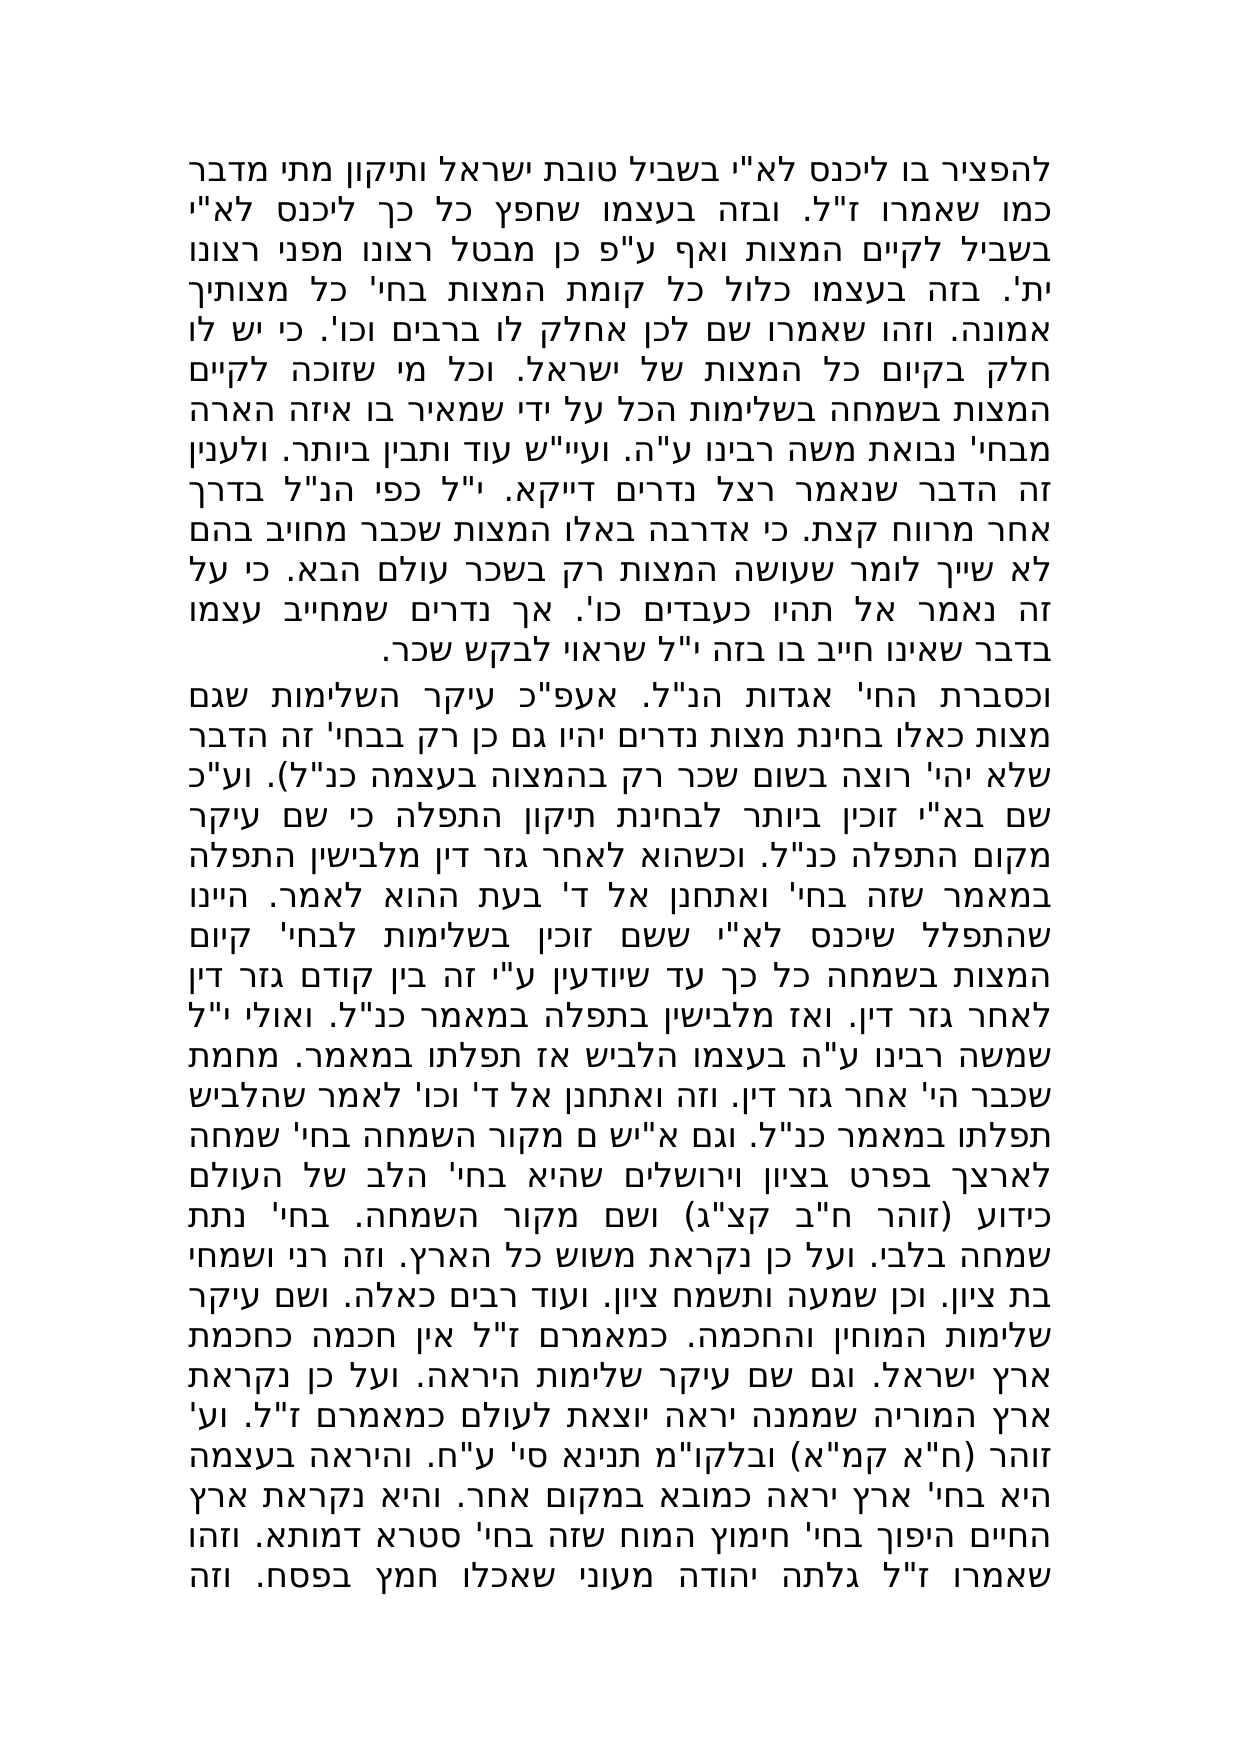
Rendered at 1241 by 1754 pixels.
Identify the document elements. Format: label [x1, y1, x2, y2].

text [187, 675, 1053, 1595]
text [187, 150, 1053, 670]
